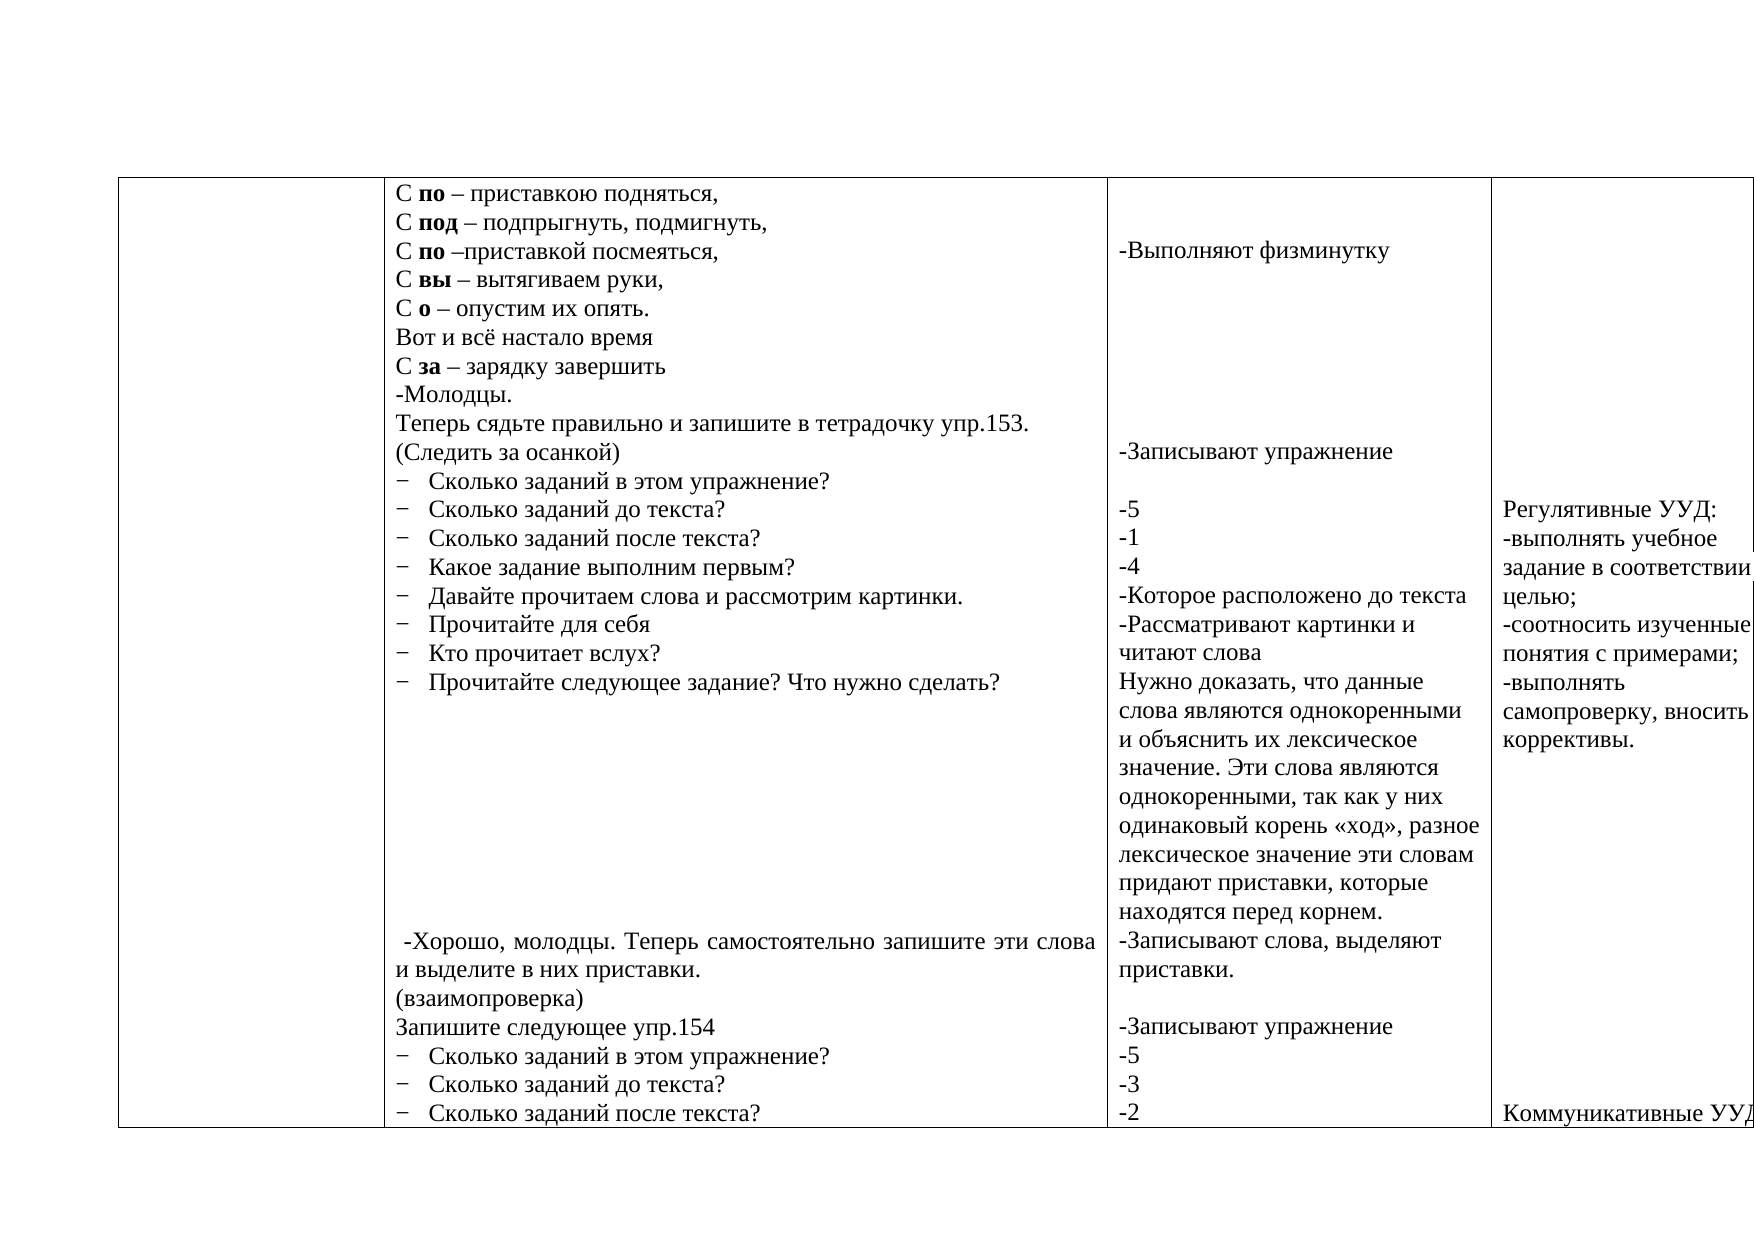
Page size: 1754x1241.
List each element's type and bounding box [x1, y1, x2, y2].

table_cell [1492, 178, 1753, 1127]
table_cell [1108, 178, 1491, 1127]
table_cell [385, 178, 1107, 1127]
table_cell [119, 178, 384, 1127]
